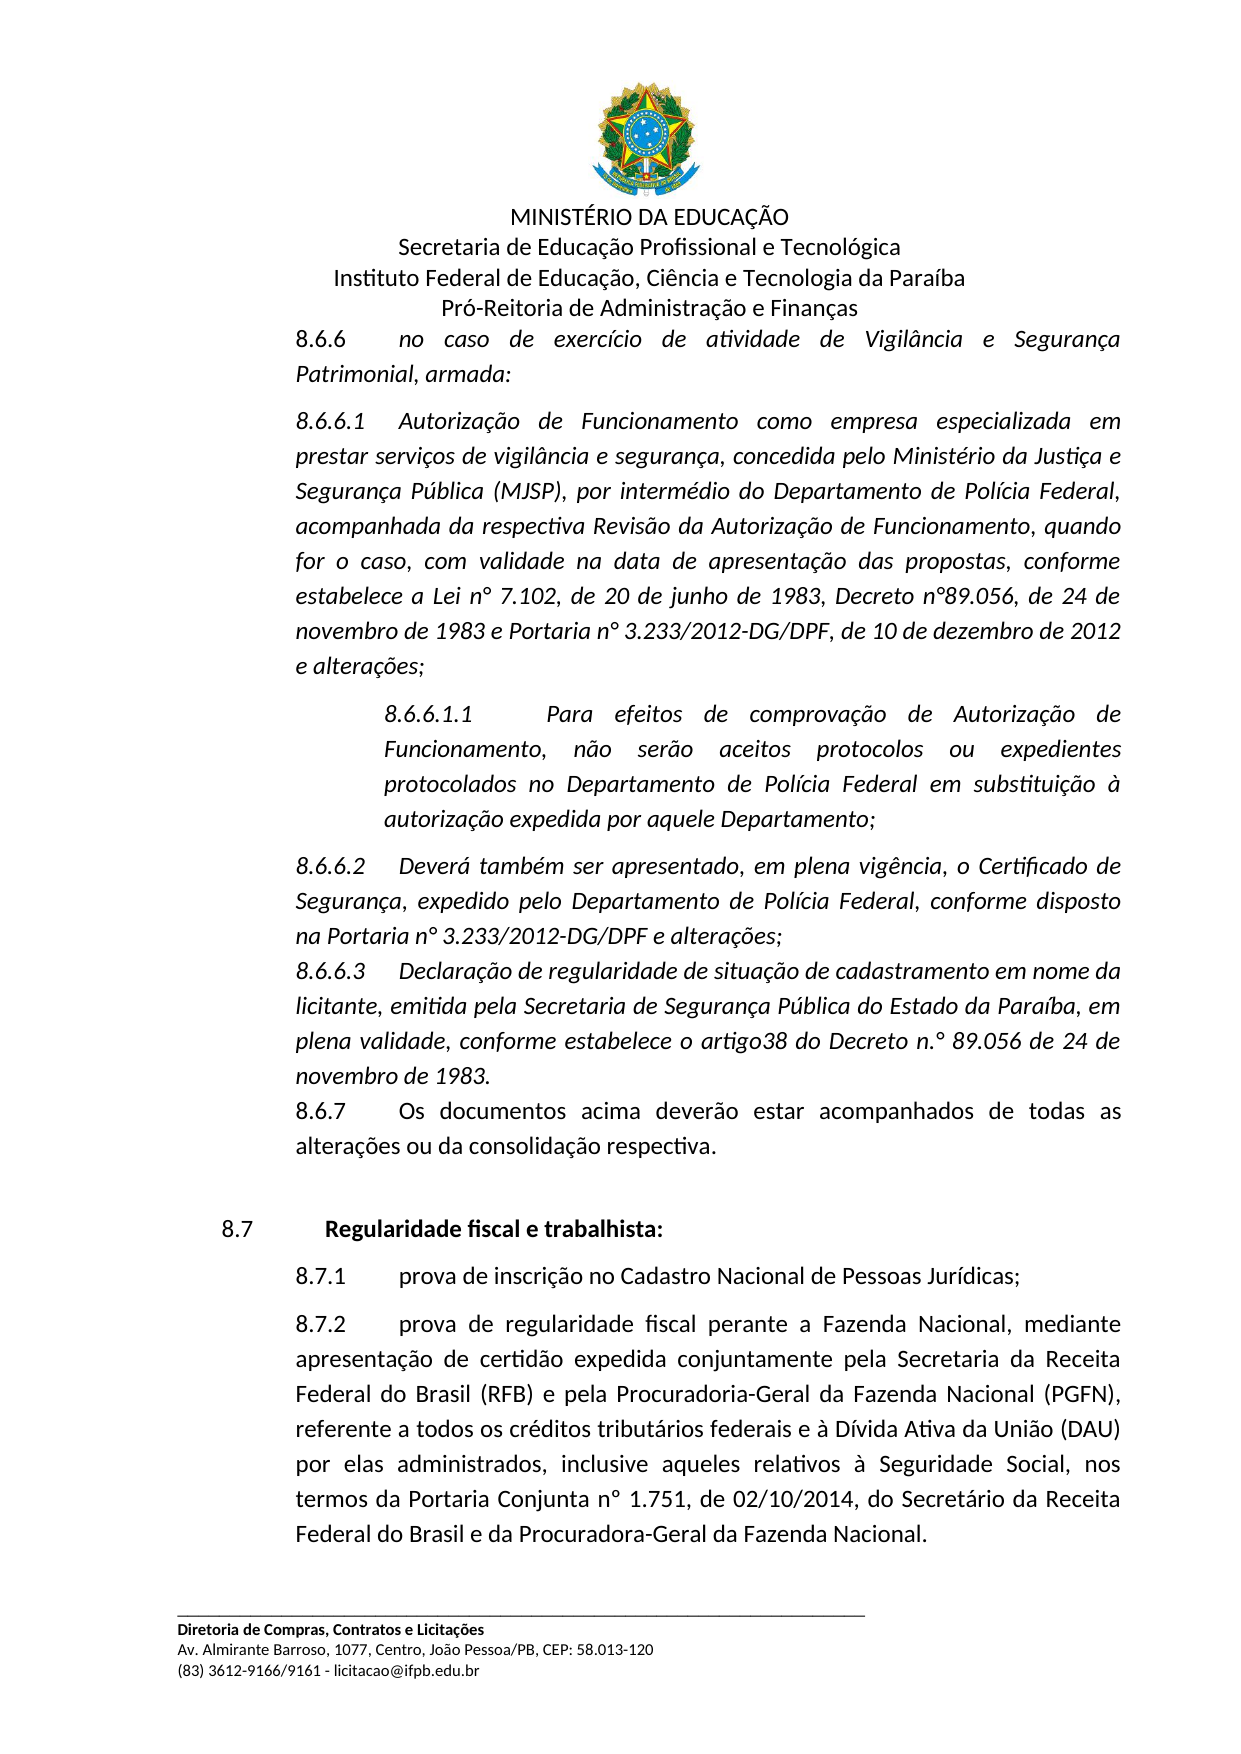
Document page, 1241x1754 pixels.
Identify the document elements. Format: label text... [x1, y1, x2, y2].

picture [588, 80, 704, 199]
list prova de inscrição no Cadastro Nacional de Pessoas Jurídicas; [295, 1261, 1122, 1291]
list Os documentos acima deverão estar acompanhados de todas as alterações ou da consolidação respectiva. [295, 1096, 1122, 1161]
list Autorização de Funcionamento como empresa especializada em prestar serviços de vigilância e segurança, concedida pelo Ministério da Justiça e Segurança Pública (MJSP), por intermédio do Departamento de Polícia Federal, acompanhada da respectiva Revisão da Autorização de Funcionamento, quando for o caso, com validade na data de apresentação das propostas, conforme estabelece a Lei n° 7.102, de 20 de junho de 1983, Decreto n°89.056, de 24 de novembro de 1983 e Portaria n° 3.233/2012-DG/DPF, de 10 de dezembro de 2012 e alterações; [295, 406, 1122, 681]
list no caso de exercício de atividade de Vigilância e Segurança Patrimonial, armada: [295, 323, 1122, 388]
list Declaração de regularidade de situação de cadastramento em nome da licitante, emitida pela Secretaria de Segurança Pública do Estado da Paraíba, em plena validade, conforme estabelece o artigo38 do Decreto n.° 89.056 de 24 de novembro de 1983. [295, 956, 1122, 1091]
list prova de regularidade fiscal perante a Fazenda Nacional, mediante apresentação de certidão expedida conjuntamente pela Secretaria da Receita Federal do Brasil (RFB) e pela Procuradoria-Geral da Fazenda Nacional (PGFN), referente a todos os créditos tributários federais e à Dívida Ativa da União (DAU) por elas administrados, inclusive aqueles relativos à Seguridade Social, nos termos da Portaria Conjunta nº 1.751, de 02/10/2014, do Secretário da Receita Federal do Brasil e da Procuradora-Geral da Fazenda Nacional. [295, 1308, 1122, 1548]
list Deverá também ser apresentado, em plena vigência, o Certificado de Segurança, expedido pelo Departamento de Polícia Federal, conforme disposto na Portaria n° 3.233/2012-DG/DPF e alterações; [295, 851, 1122, 951]
list Regularidade fiscal e trabalhista: [221, 1213, 1122, 1243]
list Para efeitos de comprovação de Autorização de Funcionamento, não serão aceitos protocolos ou expedientes protocolados no Departamento de Polícia Federal em substituição à autorização expedida por aquele Departamento; [384, 698, 1122, 833]
